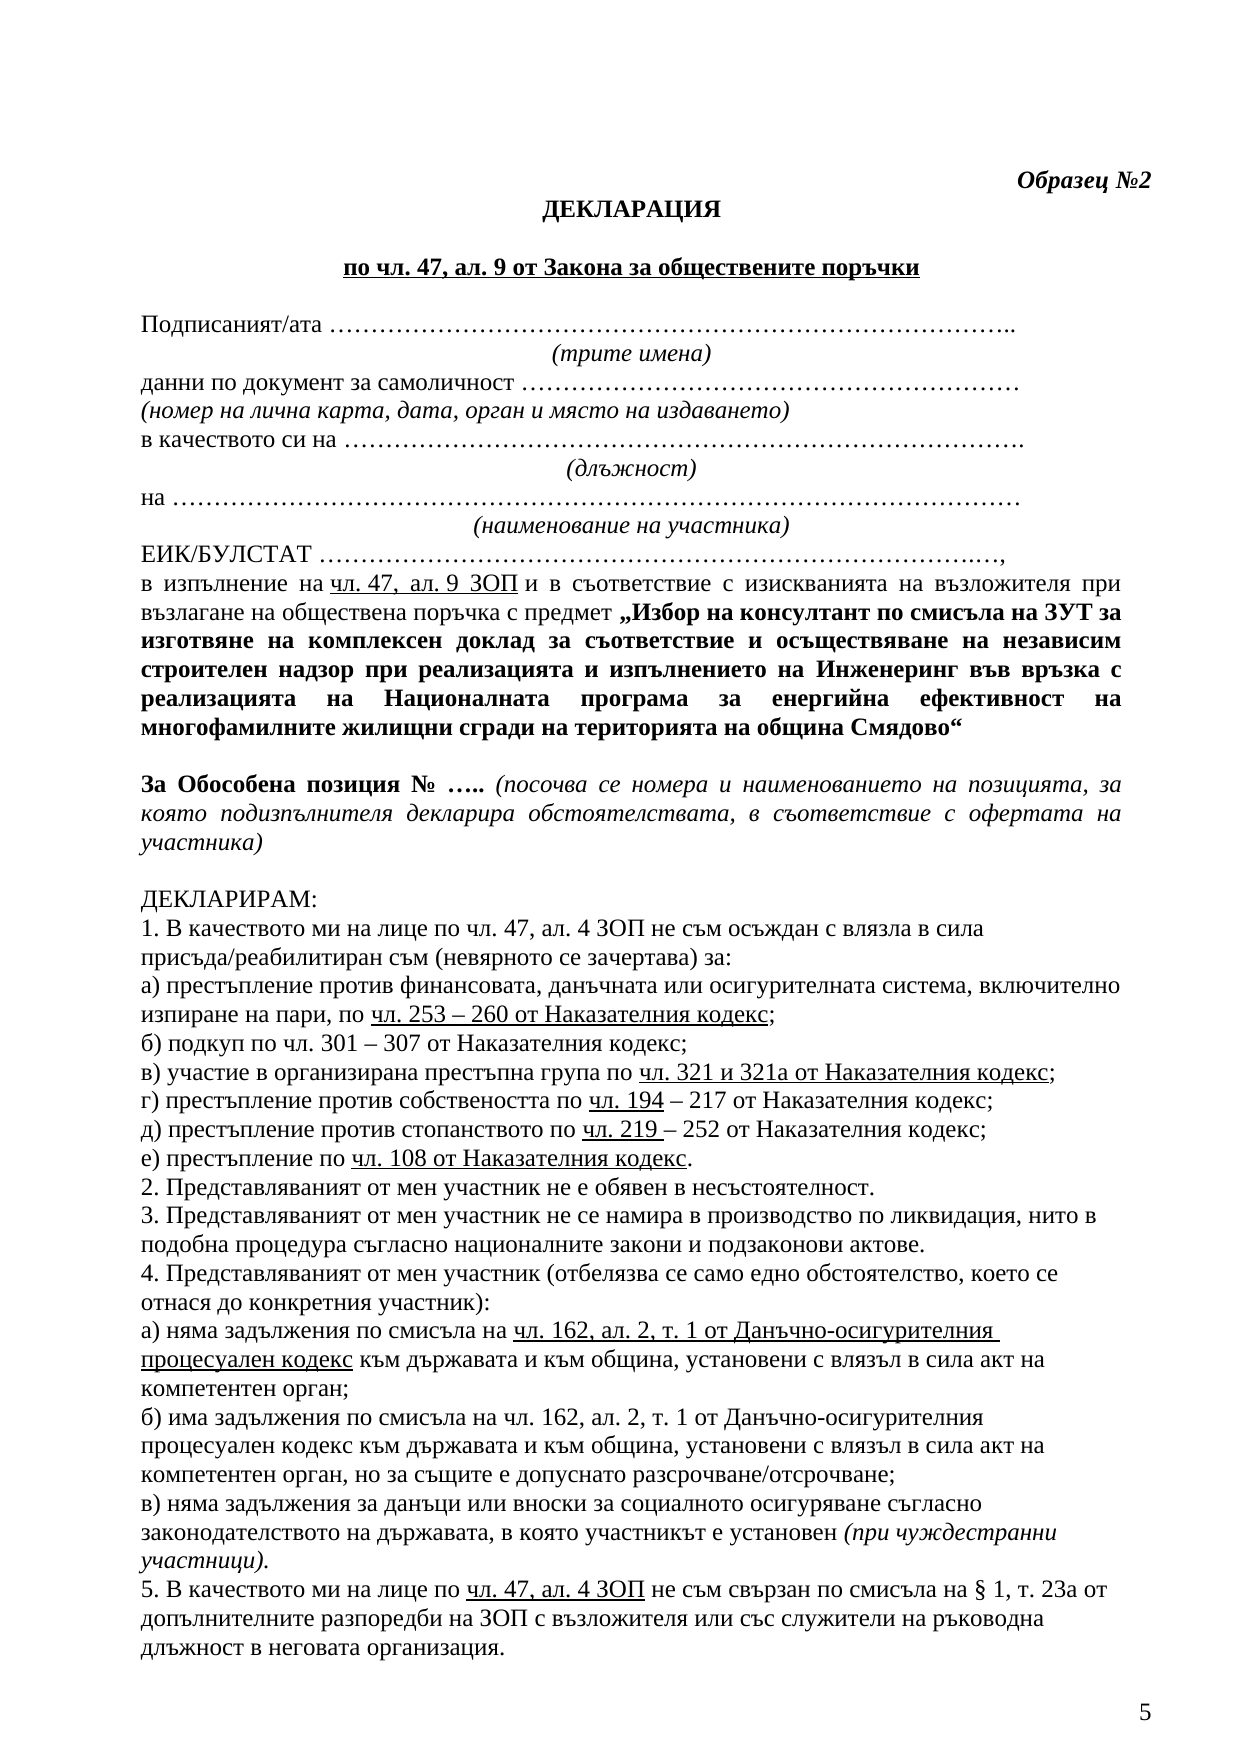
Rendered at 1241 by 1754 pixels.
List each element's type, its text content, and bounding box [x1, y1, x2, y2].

table_cell (трите имена) [129, 338, 1133, 367]
table_cell ДЕКЛАРИРАМ: [129, 884, 1133, 913]
table_cell в) няма задължения за данъци или вноски за социалното осигуряване съгласно законодателството на държавата, в която участникът е установен (при чуждестранни участници). [129, 1488, 1133, 1574]
table_cell по чл. 47, ал. 9 от Закона за обществените поръчки [129, 252, 1133, 280]
table_cell б) има задължения по смисъла на чл. 162, ал. 2, т. 1 от Данъчно-осигурителния процесуален кодекс към държавата и към община, установени с влязъл в сила акт на компетентен орган, но за същите е допуснато разсрочване/отсрочване; [129, 1402, 1133, 1488]
table_cell на ………………………………………………………………………………………… [129, 482, 1133, 510]
table_cell д) престъпление против стопанството по чл. 219 – 252 от Наказателния кодекс; [129, 1114, 1133, 1143]
table_cell (номер на лична карта, дата, орган и място на издаването) [129, 395, 1133, 424]
table_cell (наименование на участника) [129, 510, 1133, 539]
table_cell 4. Представляваният от мен участник (отбелязва се само едно обстоятелство, което се отнася до конкретния участник): [129, 1258, 1133, 1315]
table_cell 3. Представляваният от мен участник не се намира в производство по ликвидация, нито в подобна процедура съгласно националните закони и подзаконови актове. [129, 1200, 1133, 1258]
table_cell 1. В качеството ми на лице по чл. 47, ал. 4 ЗОП не съм осъждан с влязла в сила присъда/реабилитиран съм (невярното се зачертава) за: [129, 913, 1133, 970]
table_cell e) престъпление по чл. 108 от Наказателния кодекс. [129, 1143, 1133, 1172]
text Образец №2 [118, 165, 1152, 194]
table_header ДЕКЛАРАЦИЯ [129, 194, 1133, 252]
table_cell в изпълнение на чл. 47, ал. 9 ЗОП и в съответствие с изискванията на възложителя при възлагане на обществена поръчка с предмет „Избор на консултант по смисъла на ЗУТ за изготвяне на комплексен доклад за съответствие и осъществяване на независим строителен надзор при реализацията и изпълнението на Инженеринг във връзка с реализацията на Националната програма за енергийна ефективност на многофамилните жилищни сгради на територията на община Смядово“ За Обособена позиция № ….. (посочва се номера и наименованието на позицията, за която подизпълнителя декларира обстоятелствата, в съответствие с офертата на участника) [129, 568, 1133, 884]
table_cell в качеството си на ………………………………………………………………………. [129, 424, 1133, 453]
table_cell 5. В качеството ми на лице по чл. 47, ал. 4 ЗОП не съм свързан по смисъла на § 1, т. 23а от допълнителните разпоредби на ЗОП с възложителя или със служители на ръководна длъжност в неговата организация. [129, 1574, 1133, 1660]
table_cell данни по документ за самоличност …………………………………………………… [129, 367, 1133, 395]
table_cell ЕИК/БУЛСТАТ …………………………………………………………………….…, [129, 539, 1133, 568]
table_cell (длъжност) [129, 453, 1133, 482]
table_cell а) няма задължения по смисъла на чл. 162, ал. 2, т. 1 от Данъчно-осигурителния процесуален кодекс към държавата и към община, установени с влязъл в сила акт на компетентен орган; [129, 1315, 1133, 1402]
table_cell а) престъпление против финансовата, данъчната или осигурителната система, включително изпиране на пари, по чл. 253 – 260 от Наказателния кодекс; [129, 970, 1133, 1028]
table_cell 2. Представляваният от мен участник не е обявен в несъстоятелност. [129, 1172, 1133, 1200]
table_cell в) участие в организирана престъпна група по чл. 321 и 321а от Наказателния кодекс; [129, 1057, 1133, 1085]
table_cell б) подкуп по чл. 301 – 307 от Наказателния кодекс; [129, 1028, 1133, 1057]
table_cell Подписаният/ата ……………………………………………………………………….. [129, 280, 1133, 338]
table_cell г) престъпление против собствеността по чл. 194 – 217 от Наказателния кодекс; [129, 1085, 1133, 1114]
